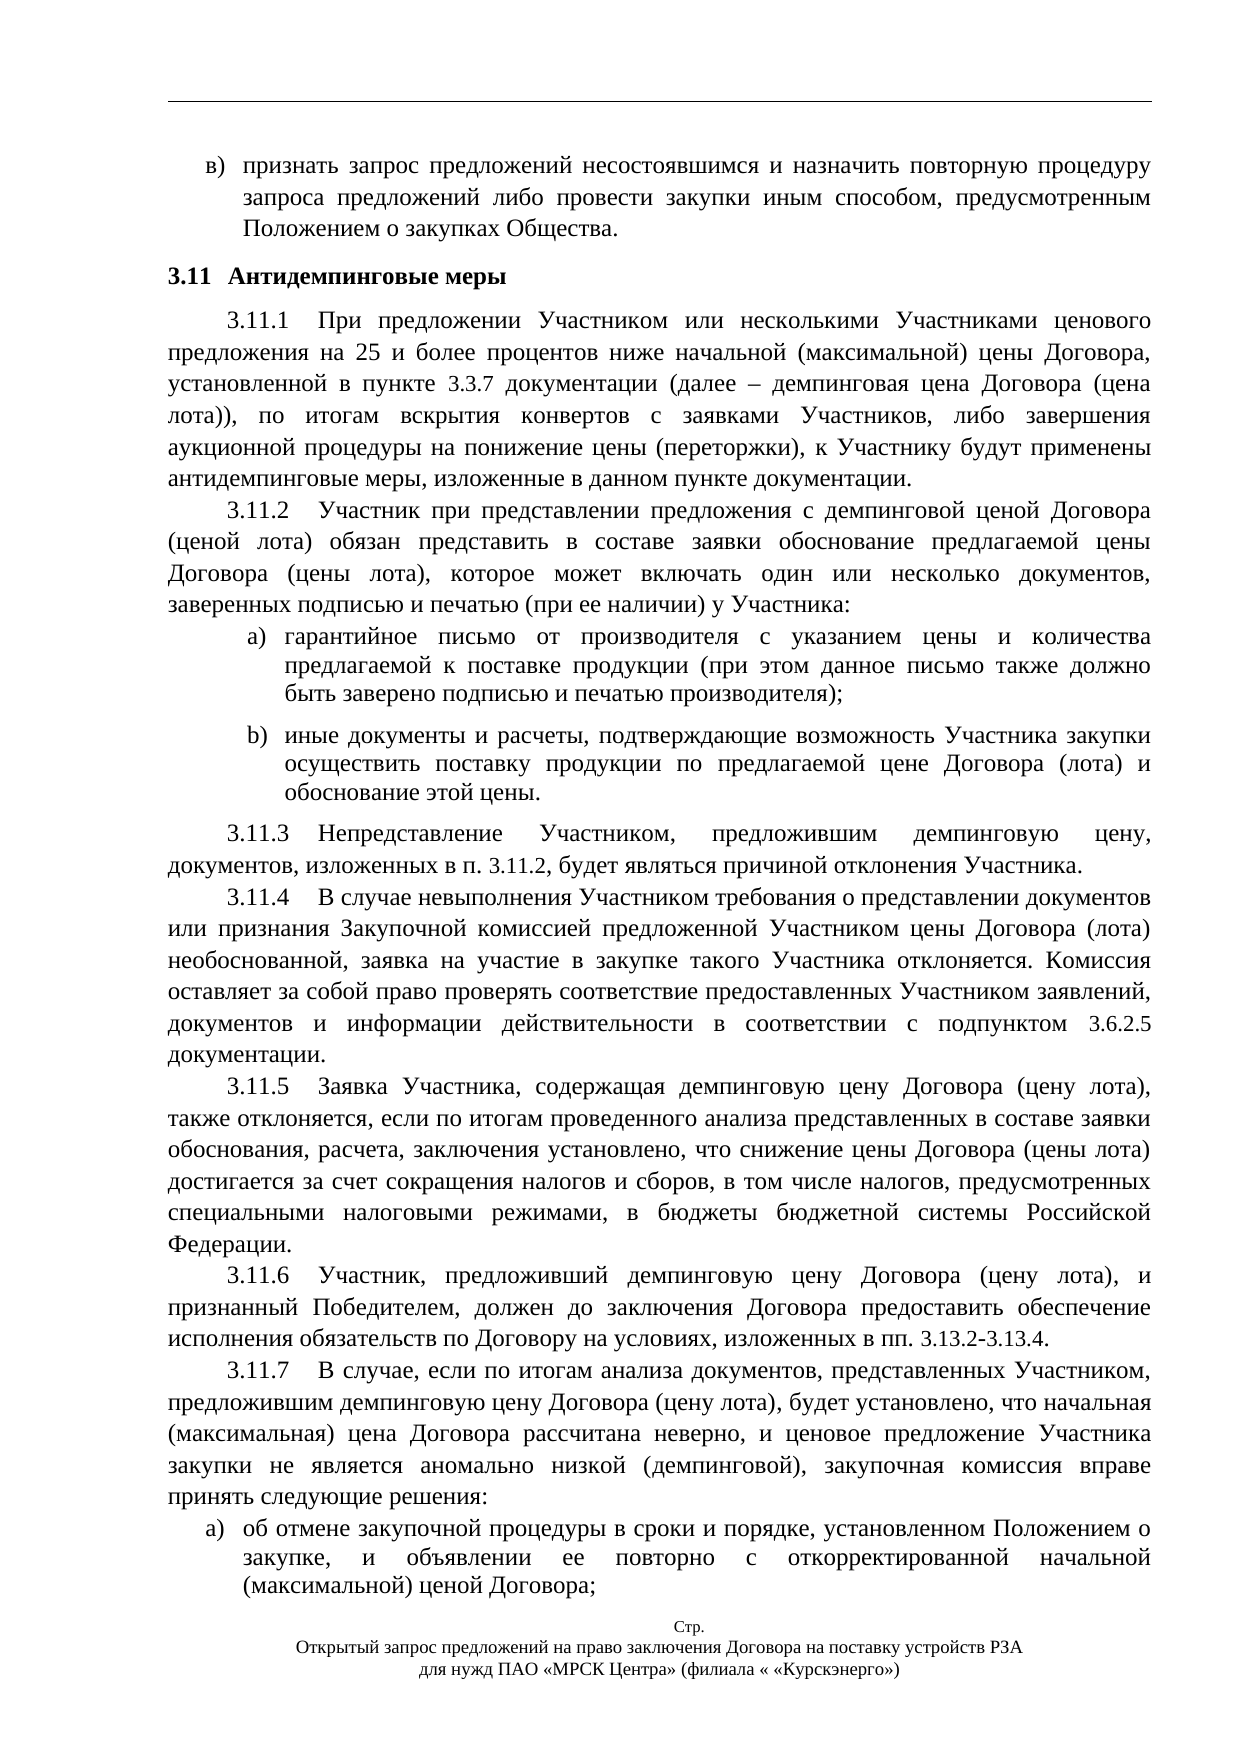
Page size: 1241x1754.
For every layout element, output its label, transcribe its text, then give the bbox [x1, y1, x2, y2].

list Участник, предложивший демпинговую цену Договора (цену лота), и признанный Победителем, должен до заключения Договора предоставить обеспечение исполнения обязательств по Договору на условиях, изложенных в пп. 3.13.2-3.13.4. [168, 1260, 1152, 1352]
list Непредставление Участником, предложившим демпинговую цену, документов, изложенных в п. 3.11.2, будет являться причиной отклонения Участника. [168, 818, 1152, 879]
list об отмене закупочной процедуры в сроки и порядке, установленном Положением о закупке, и объявлении ее повторно с откорректированной начальной (максимальной) ценой Договора; [205, 1513, 1152, 1599]
list В случае, если по итогам анализа документов, представленных Участником, предложившим демпинговую цену Договора (цену лота), будет установлено, что начальная (максимальная) цена Договора рассчитана неверно, и ценовое предложение Участника закупки не является аномально низкой (демпинговой), закупочная комиссия вправе принять следующие решения: [168, 1355, 1152, 1510]
list Заявка Участника, содержащая демпинговую цену Договора (цену лота), также отклоняется, если по итогам проведенного анализа представленных в составе заявки обоснования, расчета, заключения установлено, что снижение цены Договора (цены лота) достигается за счет сокращения налогов и сборов, в том числе налогов, предусмотренных специальными налоговыми режимами, в бюджеты бюджетной системы Российской Федерации. [168, 1071, 1152, 1258]
list признать запрос предложений несостоявшимся и назначить повторную процедуру запроса предложений либо провести закупки иным способом, предусмотренным Положением о закупках Общества. [205, 150, 1152, 242]
list Участник при представлении предложения с демпинговой ценой Договора (ценой лота) обязан представить в составе заявки обоснование предлагаемой цены Договора (цены лота), которое может включать один или несколько документов, заверенных подписью и печатью (при ее наличии) у Участника: [168, 495, 1152, 618]
list В случае невыполнения Участником требования о представлении документов или признания Закупочной комиссией предложенной Участником цены Договора (лота) необоснованной, заявка на участие в закупке такого Участника отклоняется. Комиссия оставляет за собой право проверять соответствие предоставленных Участником заявлений, документов и информации действительности в соответствии с подпунктом 3.6.2.5 документации. [168, 882, 1152, 1068]
subtitle Антидемпинговые меры [168, 261, 1152, 290]
list иные документы и расчеты, подтверждающие возможность Участника закупки осуществить поставку продукции по предлагаемой цене Договора (лота) и обоснование этой цены. [247, 720, 1152, 806]
list При предложении Участником или несколькими Участниками ценового предложения на 25 и более процентов ниже начальной (максимальной) цены Договора, установленной в пункте 3.3.7 документации (далее – демпинговая цена Договора (цена лота)), по итогам вскрытия конвертов с заявками Участников, либо завершения аукционной процедуры на понижение цены (переторжки), к Участнику будут применены антидемпинговые меры, изложенные в данном пункте документации. [168, 305, 1152, 492]
list гарантийное письмо от производителя с указанием цены и количества предлагаемой к поставке продукции (при этом данное письмо также должно быть заверено подписью и печатью производителя); [247, 621, 1152, 707]
